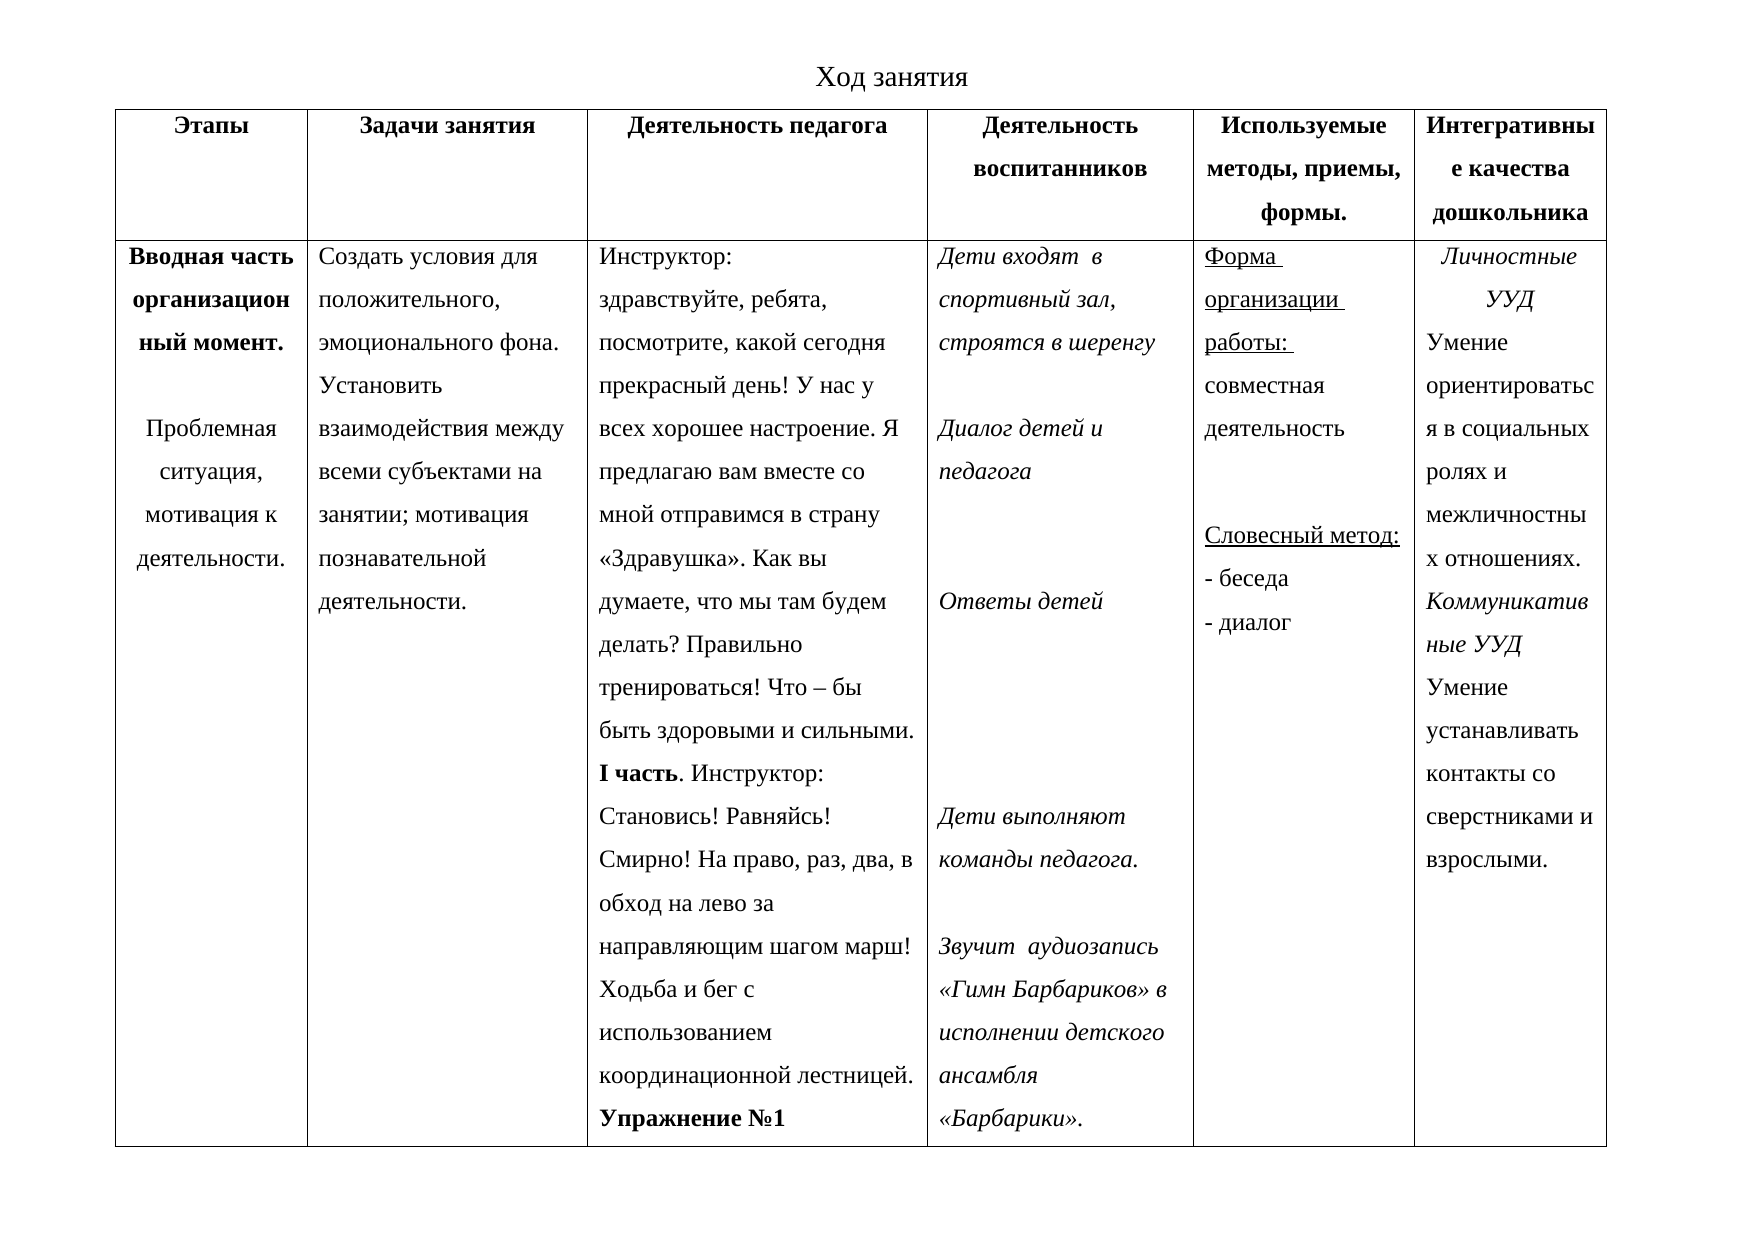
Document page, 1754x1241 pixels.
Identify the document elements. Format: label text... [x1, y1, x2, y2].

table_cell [308, 241, 587, 1146]
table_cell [116, 241, 307, 1146]
table_header Задачи занятия [308, 110, 587, 240]
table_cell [588, 241, 927, 1146]
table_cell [1415, 241, 1606, 1146]
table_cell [1194, 241, 1414, 1146]
table_header Используемые методы, приемы, формы. [1194, 110, 1414, 240]
table_header Деятельность педагога [588, 110, 927, 240]
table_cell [928, 241, 1193, 1146]
text Ход занятия [118, 59, 1665, 93]
table_header Деятельность воспитанников [928, 110, 1193, 240]
table_header Интегративные качества дошкольника [1415, 110, 1606, 240]
table_header Этапы [116, 110, 307, 240]
